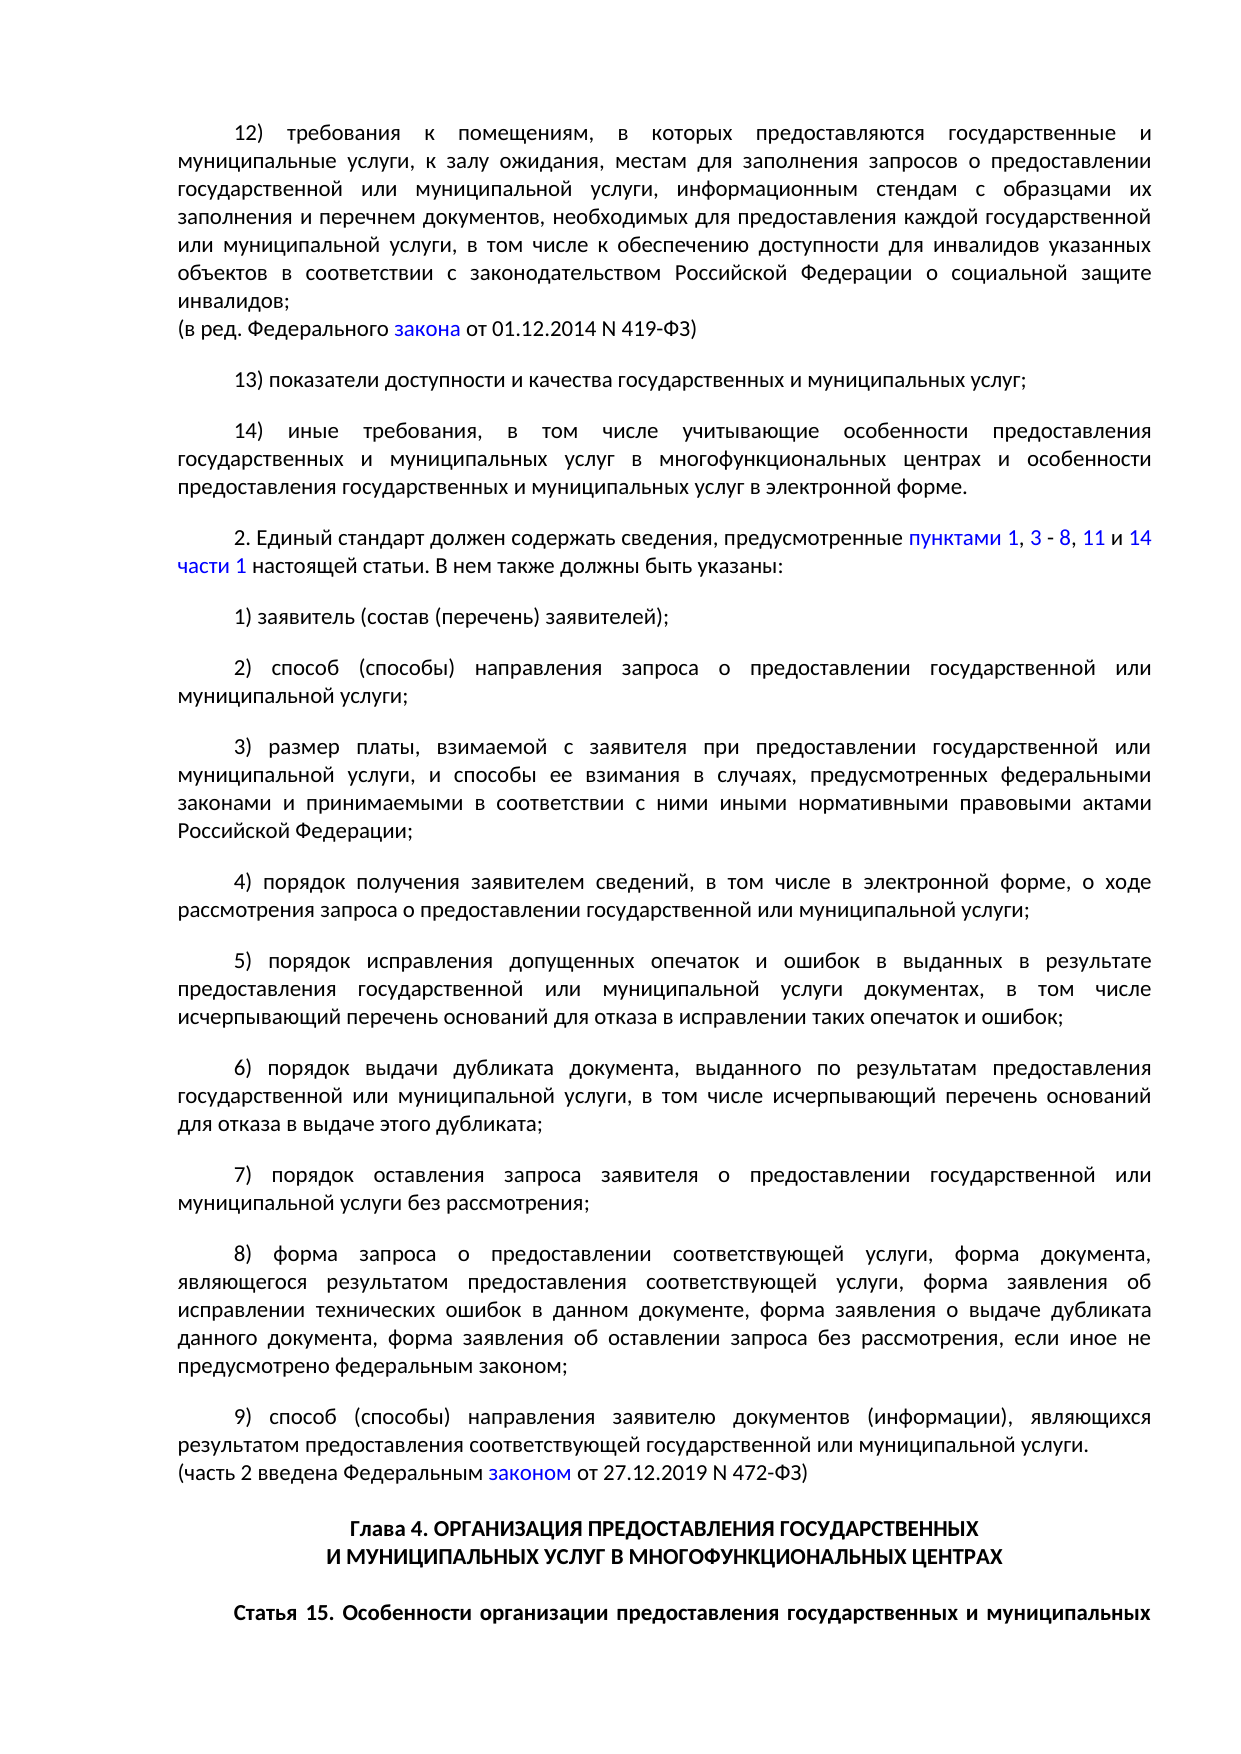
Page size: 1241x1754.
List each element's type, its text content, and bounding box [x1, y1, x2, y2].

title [177, 1598, 1152, 1626]
text 13) показатели доступности и качества государственных и муниципальных услуг; [177, 365, 1152, 393]
title Глава 4. ОРГАНИЗАЦИЯ ПРЕДОСТАВЛЕНИЯ ГОСУДАРСТВЕННЫХ [177, 1514, 1152, 1542]
text (в ред. Федерального закона от 01.12.2014 N 419-ФЗ) [177, 314, 1152, 342]
text 1) заявитель (состав (перечень) заявителей); [177, 602, 1152, 630]
text (часть 2 введена Федеральным законом от 27.12.2019 N 472-ФЗ) [177, 1458, 1152, 1486]
text 14) иные требования, в том числе учитывающие особенности предоставления государственных и муниципальных услуг в многофункциональных центрах и особенности предоставления государственных и муниципальных услуг в электронной форме. [177, 416, 1152, 500]
text 8) форма запроса о предоставлении соответствующей услуги, форма документа, являющегося результатом предоставления соответствующей услуги, форма заявления об исправлении технических ошибок в данном документе, форма заявления о выдаче дубликата данного документа, форма заявления об оставлении запроса без рассмотрения, если иное не предусмотрено федеральным законом; [177, 1239, 1152, 1379]
text 7) порядок оставления запроса заявителя о предоставлении государственной или муниципальной услуги без рассмотрения; [177, 1160, 1152, 1216]
title И МУНИЦИПАЛЬНЫХ УСЛУГ В МНОГОФУНКЦИОНАЛЬНЫХ ЦЕНТРАХ [177, 1542, 1152, 1570]
text 6) порядок выдачи дубликата документа, выданного по результатам предоставления государственной или муниципальной услуги, в том числе исчерпывающий перечень оснований для отказа в выдаче этого дубликата; [177, 1053, 1152, 1137]
text 2. Единый стандарт должен содержать сведения, предусмотренные пунктами 1, 3 - 8, 11 и 14 части 1 настоящей статьи. В нем также должны быть указаны: [177, 523, 1152, 579]
text 5) порядок исправления допущенных опечаток и ошибок в выданных в результате предоставления государственной или муниципальной услуги документах, в том числе исчерпывающий перечень оснований для отказа в исправлении таких опечаток и ошибок; [177, 946, 1152, 1030]
text 2) способ (способы) направления запроса о предоставлении государственной или муниципальной услуги; [177, 653, 1152, 709]
text 3) размер платы, взимаемой с заявителя при предоставлении государственной или муниципальной услуги, и способы ее взимания в случаях, предусмотренных федеральными законами и принимаемыми в соответствии с ними иными нормативными правовыми актами Российской Федерации; [177, 732, 1152, 844]
text 4) порядок получения заявителем сведений, в том числе в электронной форме, о ходе рассмотрения запроса о предоставлении государственной или муниципальной услуги; [177, 867, 1152, 923]
text 12) требования к помещениям, в которых предоставляются государственные и муниципальные услуги, к залу ожидания, местам для заполнения запросов о предоставлении государственной или муниципальной услуги, информационным стендам с образцами их заполнения и перечнем документов, необходимых для предоставления каждой государственной или муниципальной услуги, в том числе к обеспечению доступности для инвалидов указанных объектов в соответствии с законодательством Российской Федерации о социальной защите инвалидов; [177, 118, 1152, 314]
text 9) способ (способы) направления заявителю документов (информации), являющихся результатом предоставления соответствующей государственной или муниципальной услуги. [177, 1402, 1152, 1458]
